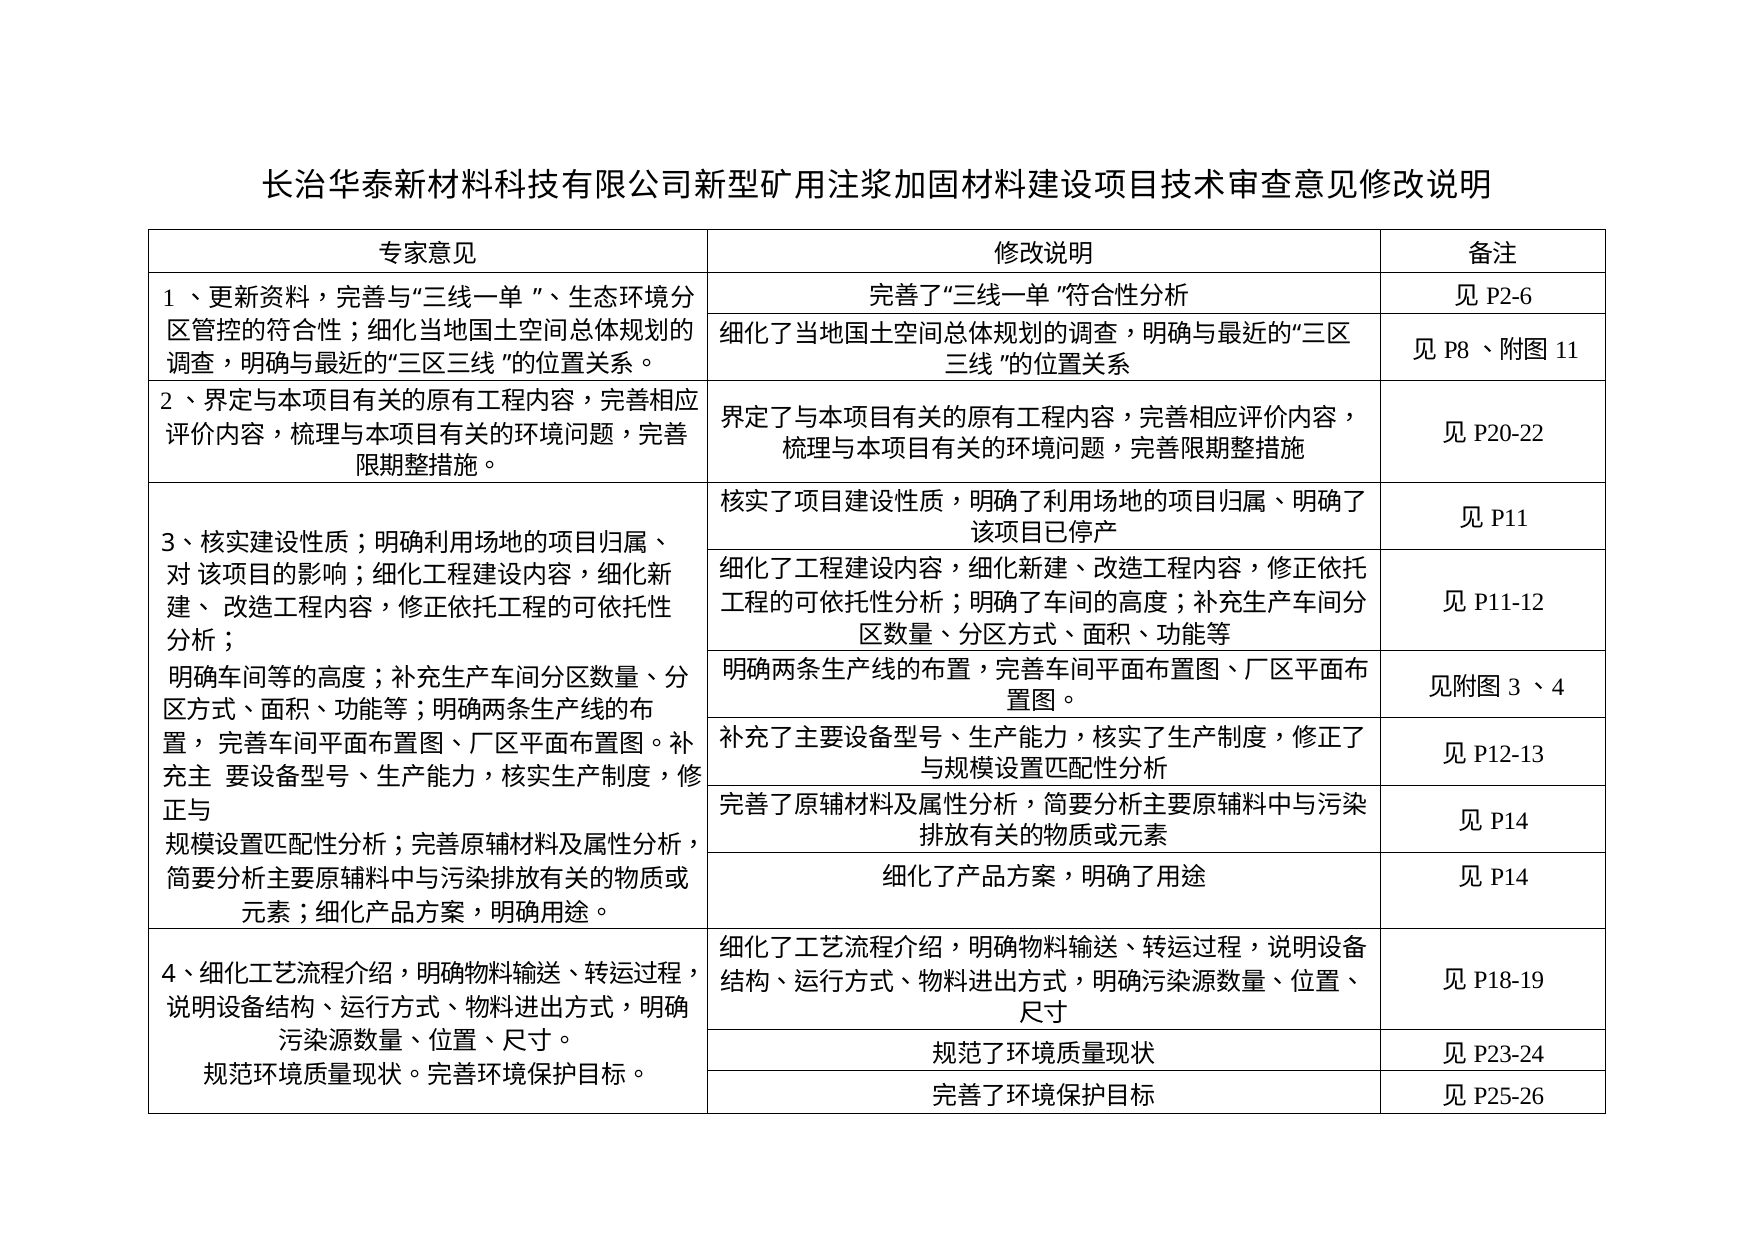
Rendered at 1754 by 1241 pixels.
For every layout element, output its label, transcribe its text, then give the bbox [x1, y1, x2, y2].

table_cell 界定了与本项目有关的原有工程内容，完善相应评价内容， 梳理与本项目有关的环境问题，完善限期整措施 [708, 381, 1380, 481]
table_cell 完善了原辅材料及属性分析，简要分析主要原辅料中与污染 排放有关的物质或元素 [708, 786, 1380, 852]
table_header 备注 [1381, 230, 1605, 271]
table_cell 1 、更新资料，完善与“三线一单 ”、生态环境分 区管控的符合性；细化当地国土空间总体规划的 调查，明确与最近的“三区三线 ”的位置关系。 [149, 273, 707, 380]
table_cell 规范了环境质量现状 [708, 1030, 1380, 1070]
table_cell 见 P12-13 [1381, 718, 1605, 785]
table_cell 2 、界定与本项目有关的原有工程内容，完善相应 评价内容，梳理与本项目有关的环境问题，完善 限期整措施。 [149, 381, 707, 481]
table_cell 细化了工程建设内容，细化新建、改造工程内容，修正依托 工程的可依托性分析；明确了车间的高度；补充生产车间分 区数量、分区方式、面积、功能等 [708, 550, 1380, 650]
table_cell 4、细化工艺流程介绍，明确物料输送、转运过程， 说明设备结构、运行方式、物料进出方式，明确 污染源数量、位置、尺寸。 规范环境质量现状。完善环境保护目标。 [149, 929, 707, 1113]
table_cell 见 P25-26 [1381, 1071, 1605, 1113]
table_cell 细化了当地国土空间总体规划的调查，明确与最近的“三区 三线 ”的位置关系 [708, 314, 1380, 380]
table_cell 见 P11 [1381, 483, 1605, 549]
table_cell 3、核实建设性质；明确利用场地的项目归属、对 该项目的影响；细化工程建设内容，细化新建、 改造工程内容，修正依托工程的可依托性分析； 明确车间等的高度；补充生产车间分区数量、分 区方式、面积、功能等；明确两条生产线的布置， 完善车间平面布置图、厂区平面布置图。补充主 要设备型号、生产能力，核实生产制度，修正与 规模设置匹配性分析；完善原辅材料及属性分析， 简要分析主要原辅料中与污染排放有关的物质或 元素；细化产品方案，明确用途。 [149, 483, 707, 927]
table_cell 细化了产品方案，明确了用途 [708, 853, 1380, 927]
table_cell 完善了环境保护目标 [708, 1071, 1380, 1113]
text 长治华泰新材料科技有限公司新型矿用注浆加固材料建设项目技术审查意见修改说明 [261, 164, 1606, 205]
table_cell 完善了“三线一单 ”符合性分析 [708, 273, 1380, 313]
table_cell 见 P14 [1381, 786, 1605, 852]
table_cell 见 P14 [1381, 853, 1605, 927]
table_cell 见 P20-22 [1381, 381, 1605, 481]
table_cell 见 P2-6 [1381, 273, 1605, 313]
table_header 专家意见 [149, 230, 707, 271]
table_cell 核实了项目建设性质，明确了利用场地的项目归属、明确了 该项目已停产 [708, 483, 1380, 549]
table_cell 见 P11-12 [1381, 550, 1605, 650]
table_cell 见 P8 、附图 11 [1381, 314, 1605, 380]
table_header 修改说明 [708, 230, 1380, 271]
table_cell 明确两条生产线的布置，完善车间平面布置图、厂区平面布 置图。 [708, 651, 1380, 717]
table_cell 见 P23-24 [1381, 1030, 1605, 1070]
table_cell 见附图 3 、4 [1381, 651, 1605, 717]
table_cell 见 P18-19 [1381, 929, 1605, 1029]
table_cell 细化了工艺流程介绍，明确物料输送、转运过程，说明设备 结构、运行方式、物料进出方式，明确污染源数量、位置、 尺寸 [708, 929, 1380, 1029]
table_cell 补充了主要设备型号、生产能力，核实了生产制度，修正了 与规模设置匹配性分析 [708, 718, 1380, 785]
